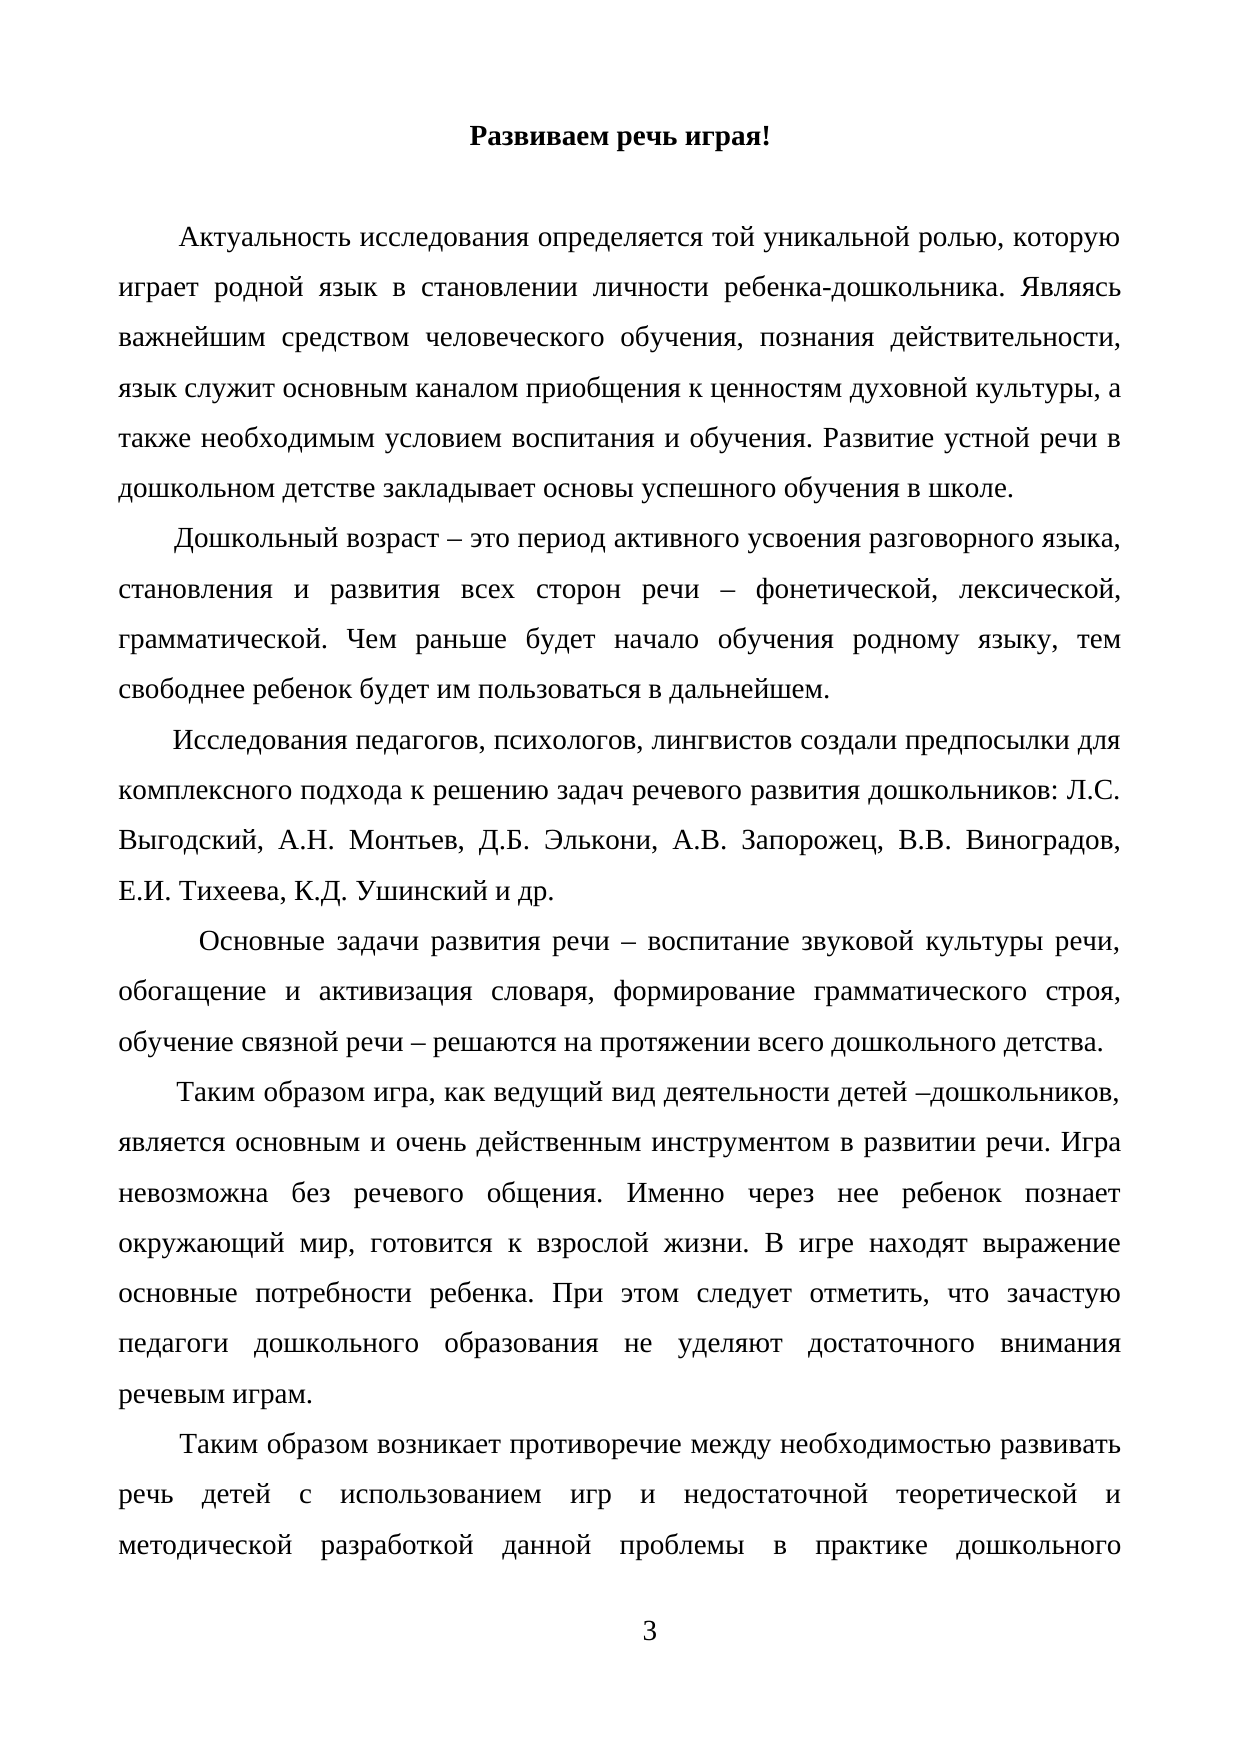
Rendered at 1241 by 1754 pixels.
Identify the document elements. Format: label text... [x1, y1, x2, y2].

text Актуальность исследования определяется той уникальной ролью, которую играет родной язык в становлении личности ребенка-дошкольника. Являясь важнейшим средством человеческого обучения, познания действительности, язык служит основным каналом приобщения к ценностям духовной культуры, а также необходимым условием воспитания и обучения. Развитие устной речи в дошкольном детстве закладывает основы успешного обучения в школе. [118, 219, 1122, 504]
text Исследования педагогов, психологов, лингвистов создали предпосылки для комплексного подхода к решению задач речевого развития дошкольников: Л.С. Выгодский, А.Н. Монтьев, Д.Б. Элькони, А.В. Запорожец, В.В. Виноградов, Е.И. Тихеева, К.Д. Ушинский и др. [118, 722, 1122, 906]
text Развиваем речь играя! [118, 118, 1122, 152]
text Таким образом игра, как ведущий вид деятельности детей –дошкольников, является основным и очень действенным инструментом в развитии речи. Игра невозможна без речевого общения. Именно через нее ребенок познает окружающий мир, готовится к взрослой жизни. В игре находят выражение основные потребности ребенка. При этом следует отметить, что зачастую педагоги дошкольного образования не уделяют достаточного внимания речевым играм. [118, 1074, 1122, 1409]
text Дошкольный возраст – это период активного усвоения разговорного языка, становления и развития всех сторон речи – фонетической, лексической, грамматической. Чем раньше будет начало обучения родному языку, тем свободнее ребенок будет им пользоваться в дальнейшем. [118, 521, 1122, 705]
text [118, 1426, 1122, 1560]
text Основные задачи развития речи – воспитание звуковой культуры речи, обогащение и активизация словаря, формирование грамматического строя, обучение связной речи – решаются на протяжении всего дошкольного детства. [118, 923, 1122, 1057]
